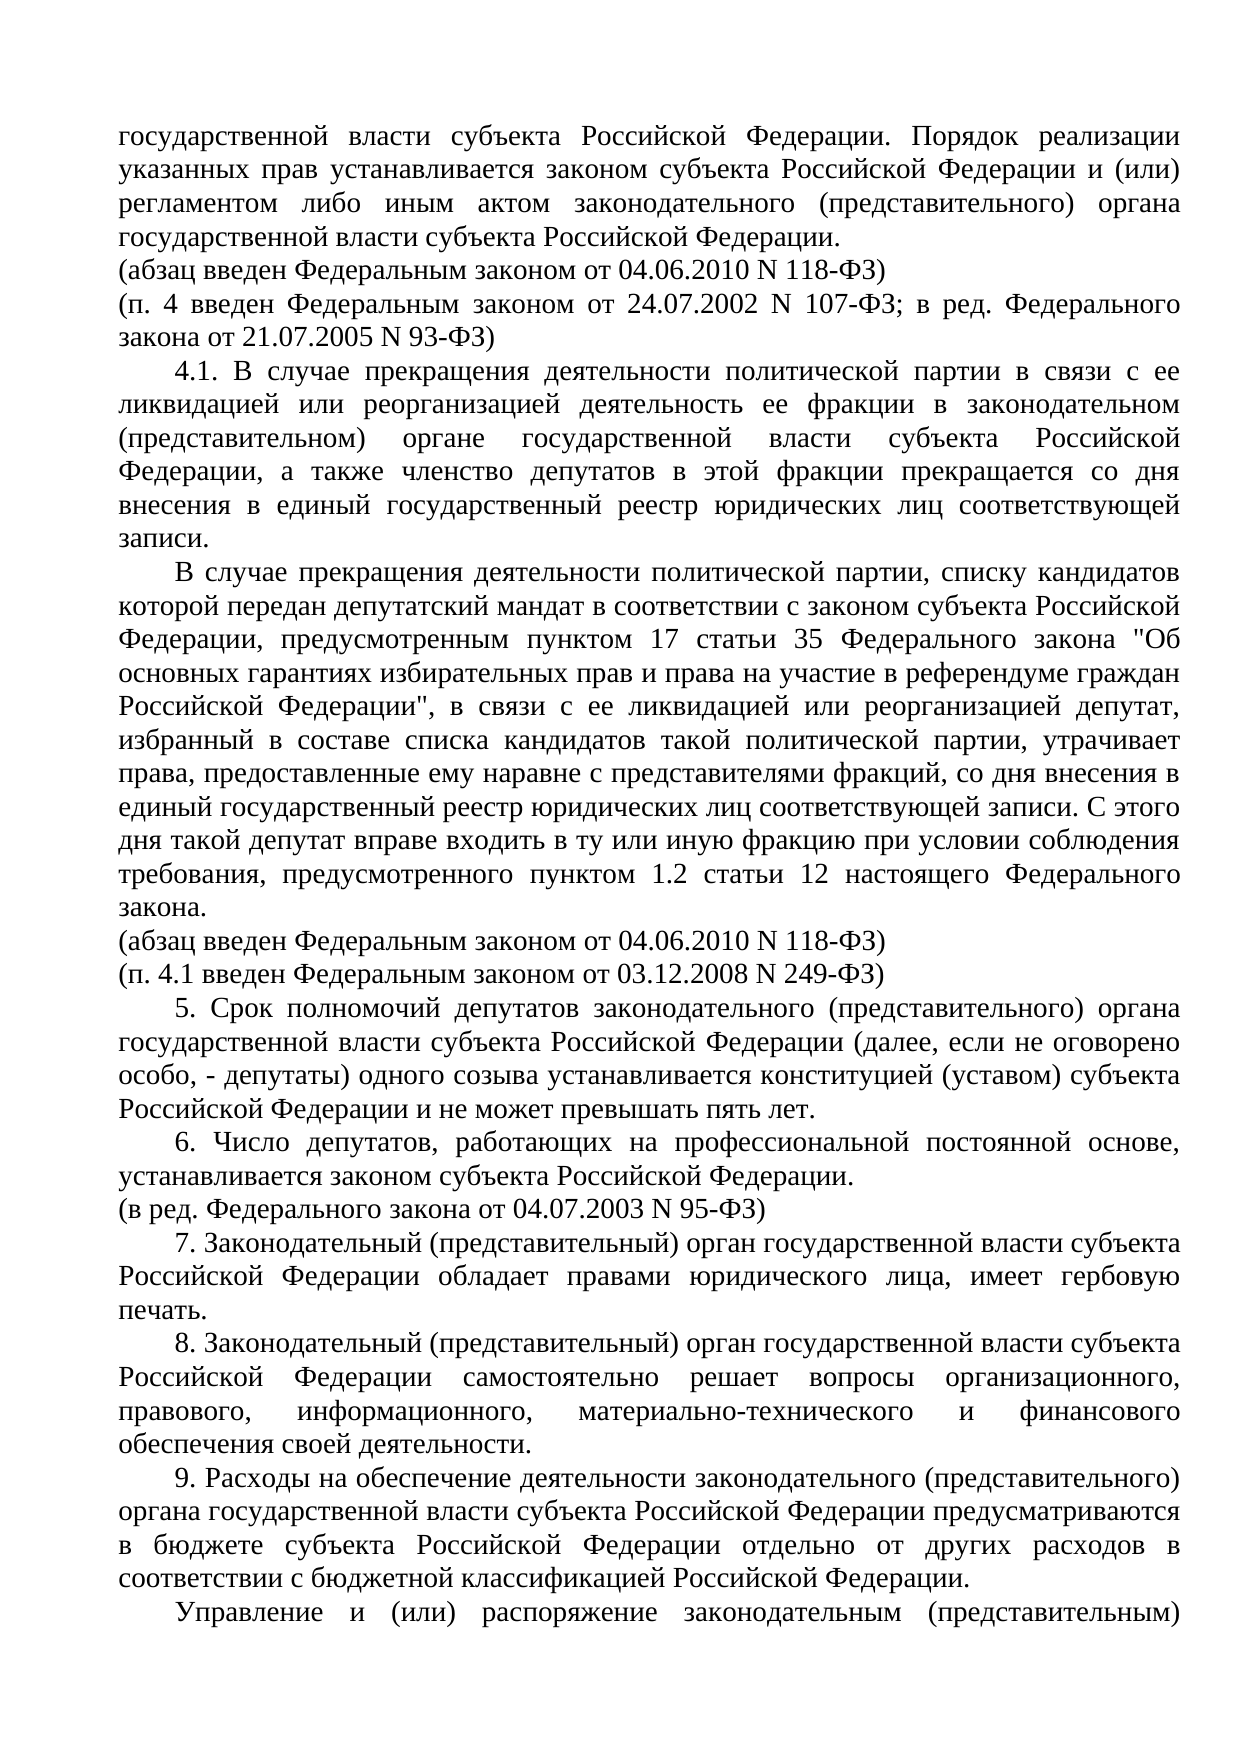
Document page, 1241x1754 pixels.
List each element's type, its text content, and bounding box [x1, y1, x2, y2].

text 4.1. В случае прекращения деятельности политической партии в связи с ее ликвидацией или реорганизацией деятельность ее фракции в законодательном (представительном) органе государственной власти субъекта Российской Федерации, а также членство депутатов в этой фракции прекращается со дня внесения в единый государственный реестр юридических лиц соответствующей записи. [118, 353, 1181, 554]
text (в ред. Федерального закона от 04.07.2003 N 95-ФЗ) [118, 1191, 1181, 1225]
text (абзац введен Федеральным законом от 04.06.2010 N 118-ФЗ) [118, 252, 1181, 286]
text (абзац введен Федеральным законом от 04.06.2010 N 118-ФЗ) [118, 923, 1181, 957]
text 8. Законодательный (представительный) орган государственной власти субъекта Российской Федерации самостоятельно решает вопросы организационного, правового, информационного, материально-технического и финансового обеспечения своей деятельности. [118, 1326, 1181, 1460]
text 7. Законодательный (представительный) орган государственной власти субъекта Российской Федерации обладает правами юридического лица, имеет гербовую печать. [118, 1225, 1181, 1326]
text (п. 4 введен Федеральным законом от 24.07.2002 N 107-ФЗ; в ред. Федерального закона от 21.07.2005 N 93-ФЗ) [118, 286, 1181, 353]
text 6. Число депутатов, работающих на профессиональной постоянной основе, устанавливается законом субъекта Российской Федерации. [118, 1124, 1181, 1191]
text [118, 1594, 1181, 1627]
text 9. Расходы на обеспечение деятельности законодательного (представительного) органа государственной власти субъекта Российской Федерации предусматриваются в бюджете субъекта Российской Федерации отдельно от других расходов в соответствии с бюджетной классификацией Российской Федерации. [118, 1460, 1181, 1594]
text 5. Срок полномочий депутатов законодательного (представительного) органа государственной власти субъекта Российской Федерации (далее, если не оговорено особо, - депутаты) одного созыва устанавливается конституцией (уставом) субъекта Российской Федерации и не может превышать пять лет. [118, 990, 1181, 1124]
text (п. 4.1 введен Федеральным законом от 03.12.2008 N 249-ФЗ) [118, 957, 1181, 990]
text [118, 118, 1181, 252]
text В случае прекращения деятельности политической партии, списку кандидатов которой передан депутатский мандат в соответствии с законом субъекта Российской Федерации, предусмотренным пунктом 17 статьи 35 Федерального закона "Об основных гарантиях избирательных прав и права на участие в референдуме граждан Российской Федерации", в связи с ее ликвидацией или реорганизацией депутат, избранный в составе списка кандидатов такой политической партии, утрачивает права, предоставленные ему наравне с представителями фракций, со дня внесения в единый государственный реестр юридических лиц соответствующей записи. С этого дня такой депутат вправе входить в ту или иную фракцию при условии соблюдения требования, предусмотренного пунктом 1.2 статьи 12 настоящего Федерального закона. [118, 554, 1181, 923]
